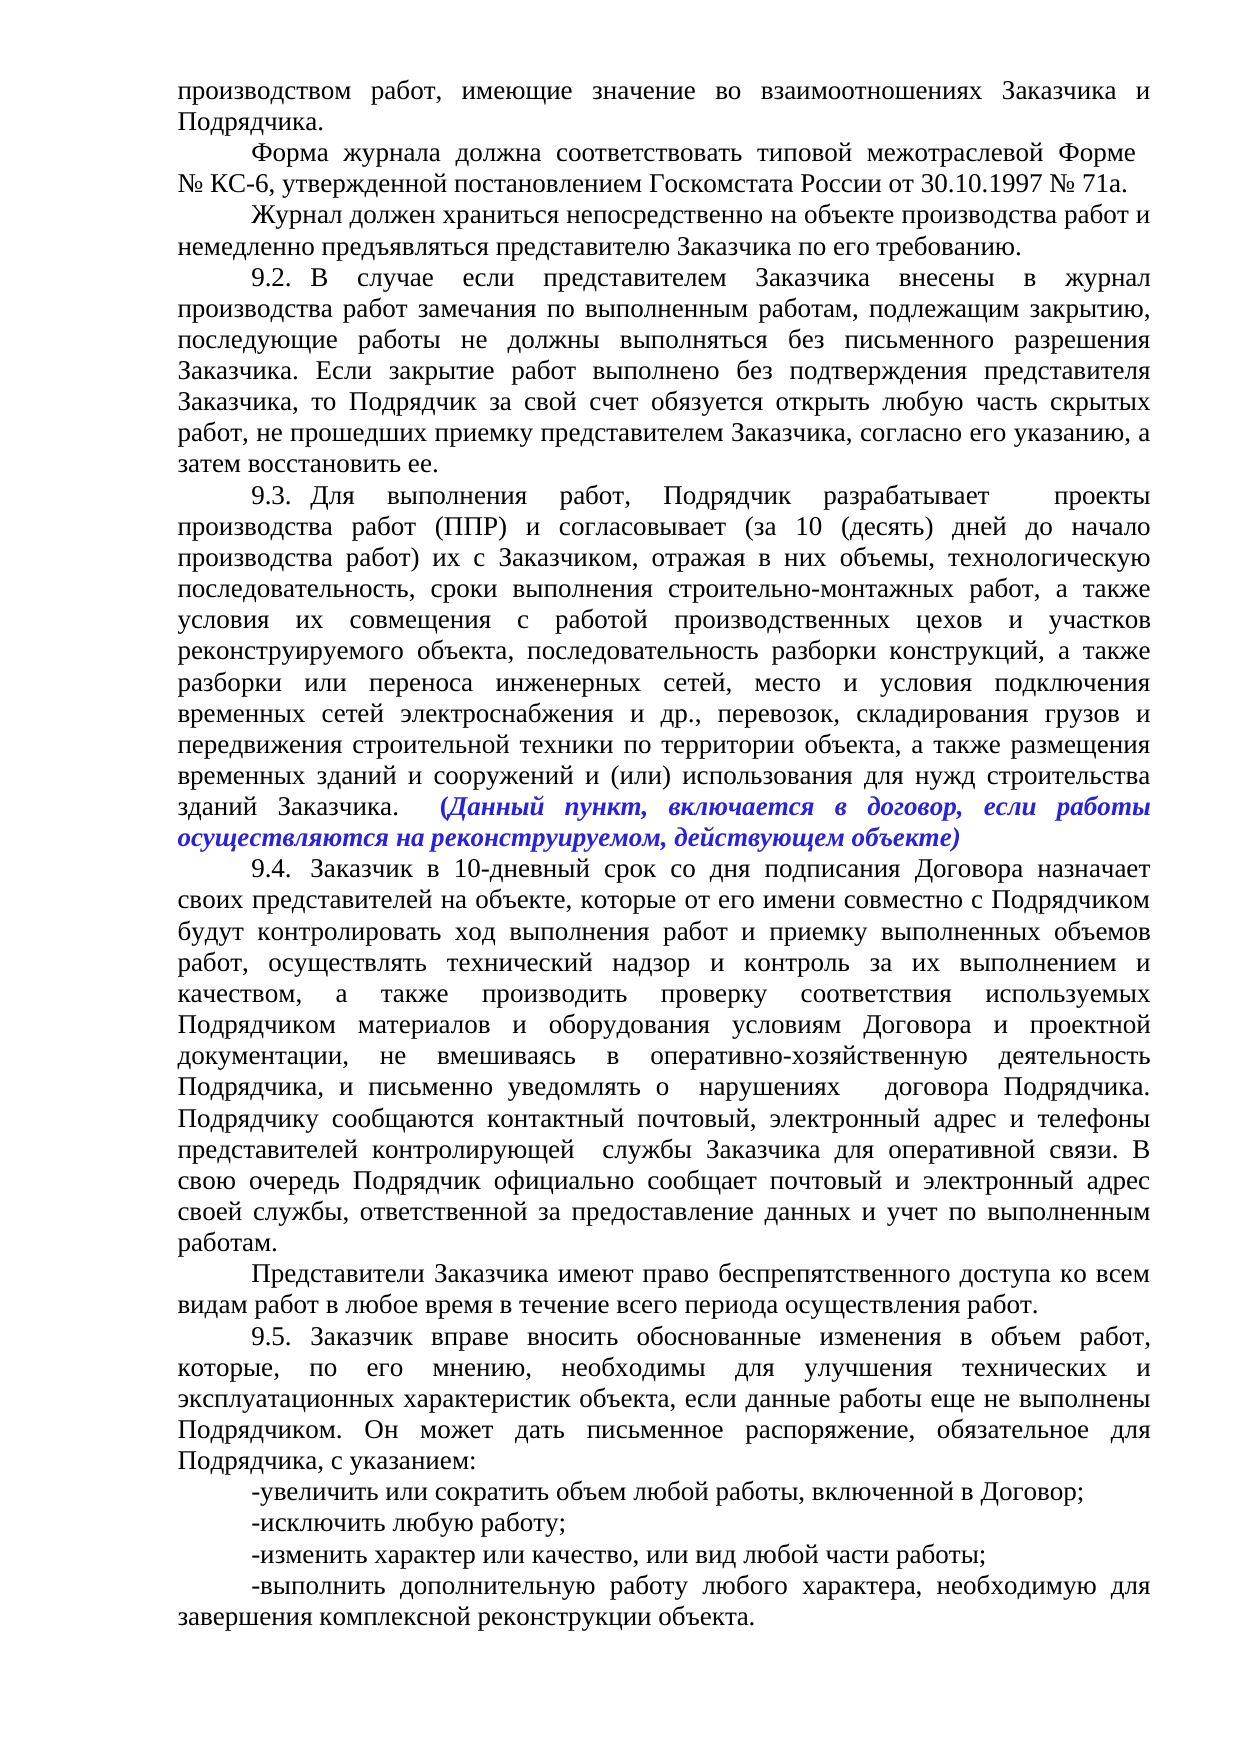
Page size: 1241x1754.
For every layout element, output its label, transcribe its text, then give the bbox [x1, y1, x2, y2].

text Журнал должен храниться непосредственно на объекте производства работ и немедленно предъявляться представителю Заказчика по его требованию. [177, 198, 1152, 261]
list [177, 74, 1152, 136]
list Для выполнения работ, Подрядчик разрабатывает проекты производства работ (ППР) и согласовывает (за 10 (десять) дней до начало производства работ) их с Заказчиком, отражая в них объемы, технологическую последовательность, сроки выполнения строительно-монтажных работ, а также условия их совмещения с работой производственных цехов и участков реконструируемого объекта, последовательность разборки конструкций, а также разборки или переноса инженерных сетей, место и условия подключения временных сетей электроснабжения и др., перевозок, складирования грузов и передвижения строительной техники по территории объекта, а также размещения временных зданий и сооружений и (или) использования для нужд строительства зданий Заказчика. (Данный пункт, включается в договор, если работы осуществляются на реконструируемом, действующем объекте) [177, 479, 1152, 852]
text -выполнить дополнительную работу любого характера, необходимую для завершения комплексной реконструкции объекта. [177, 1569, 1152, 1631]
text -исключить любую работу; [177, 1507, 1152, 1538]
list Заказчик в 10-дневный срок со дня подписания Договора назначает своих представителей на объекте, которые от его имени совместно с Подрядчиком будут контролировать ход выполнения работ и приемку выполненных объемов работ, осуществлять технический надзор и контроль за их выполнением и качеством, а также производить проверку соответствия используемых Подрядчиком материалов и оборудования условиям Договора и проектной документации, не вмешиваясь в оперативно-хозяйственную деятельность Подрядчика, и письменно уведомлять о нарушениях договора Подрядчика. Подрядчику сообщаются контактный почтовый, электронный адрес и телефоны представителей контролирующей службы Заказчика для оперативной связи. В свою очередь Подрядчик официально сообщает почтовый и электронный адрес своей службы, ответственной за предоставление данных и учет по выполненным работам. [177, 852, 1152, 1257]
text -изменить характер или качество, или вид любой части работы; [177, 1538, 1152, 1569]
text Представители Заказчика имеют право беспрепятственного доступа ко всем видам работ в любое время в течение всего периода осуществления работ. [177, 1257, 1152, 1320]
list Заказчик вправе вносить обоснованные изменения в объем работ, которые, по его мнению, необходимы для улучшения технических и эксплуатационных характеристик объекта, если данные работы еще не выполнены Подрядчиком. Он может дать письменное распоряжение, обязательное для Подрядчика, с указанием: [177, 1320, 1152, 1475]
list В случае если представителем Заказчика внесены в журнал производства работ замечания по выполненным работам, подлежащим закрытию, последующие работы не должны выполняться без письменного разрешения Заказчика. Если закрытие работ выполнено без подтверждения представителя Заказчика, то Подрядчик за свой счет обязуется открыть любую часть скрытых работ, не прошедших приемку представителем Заказчика, согласно его указанию, а затем восстановить ее. [177, 261, 1152, 479]
text Форма журнала должна соответствовать типовой межотраслевой Форме № КС-6, утвержденной постановлением Госкомстата России от 30.10.1997 № 71а. [177, 136, 1152, 198]
text -увеличить или сократить объем любой работы, включенной в Договор; [177, 1475, 1152, 1507]
